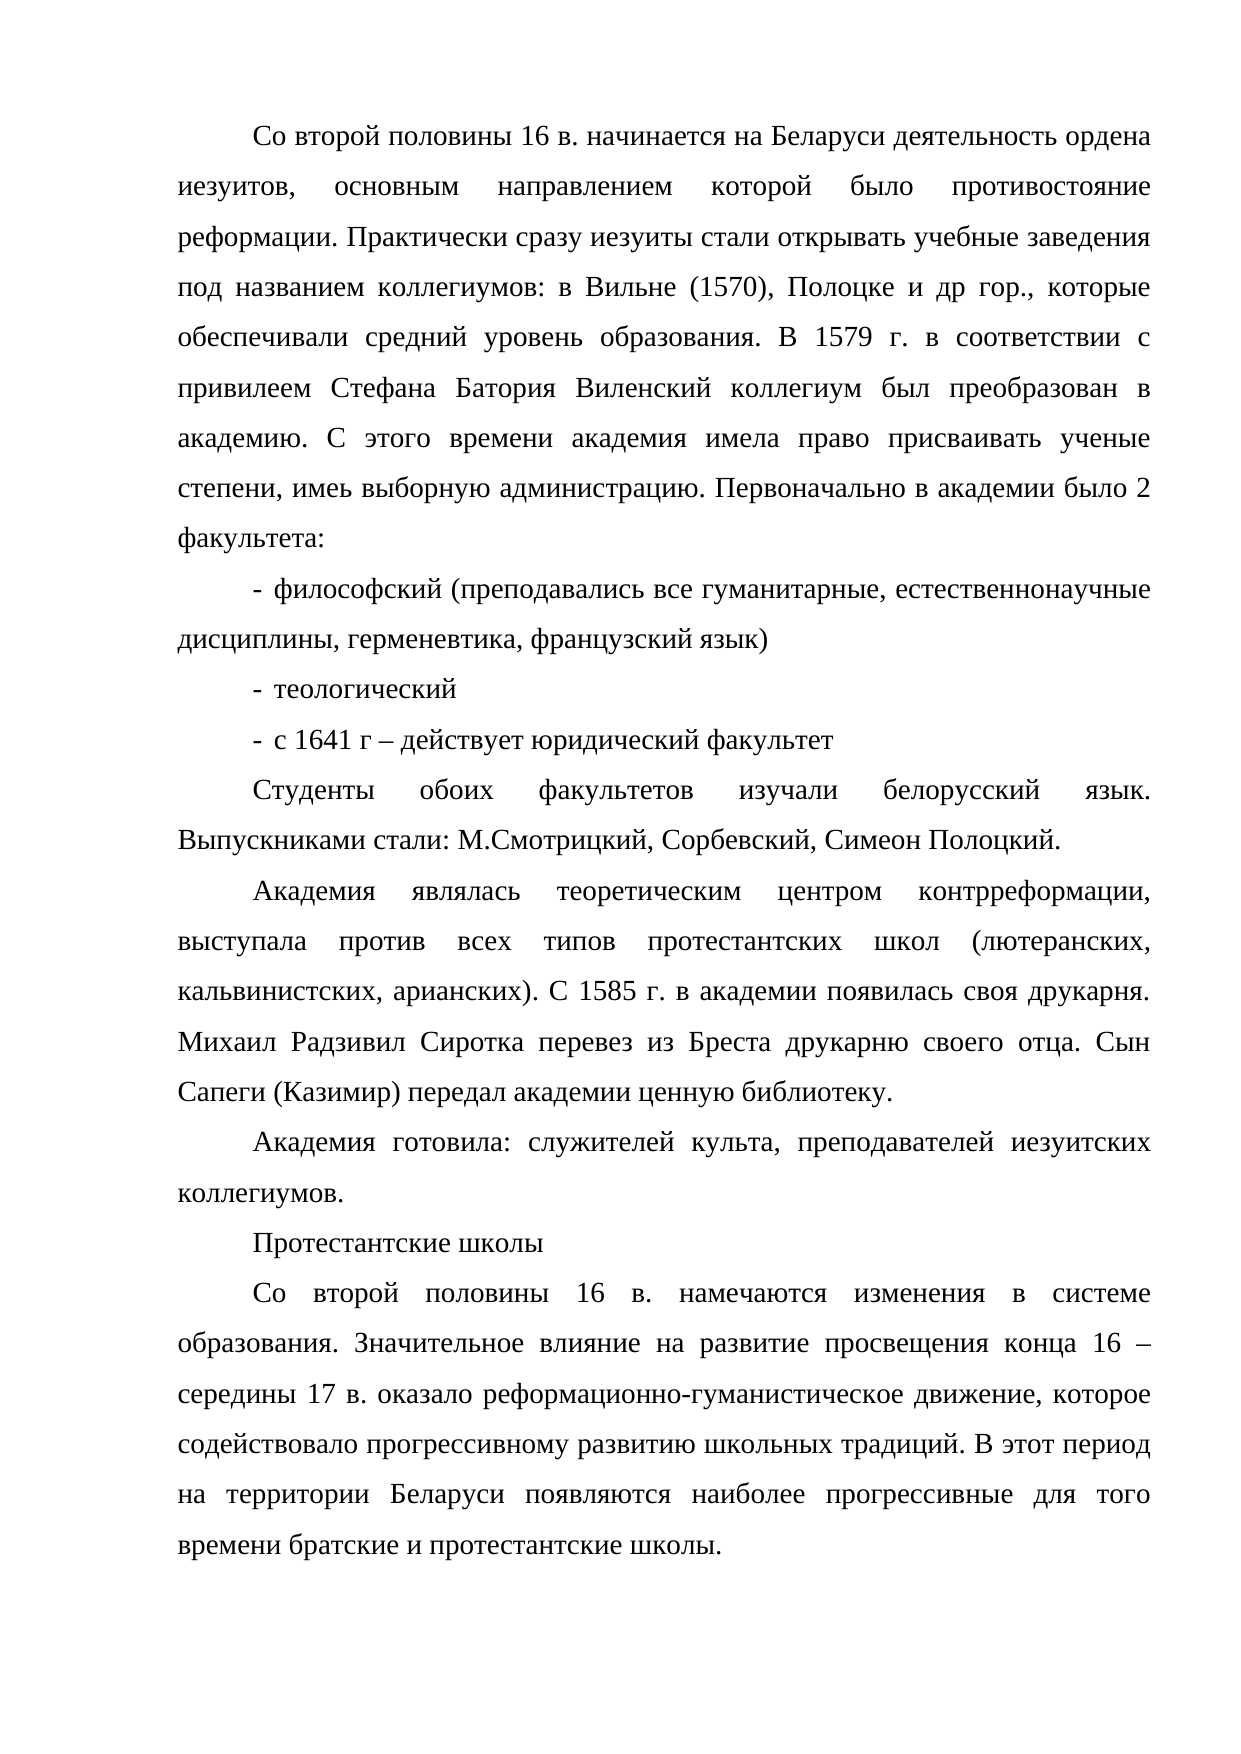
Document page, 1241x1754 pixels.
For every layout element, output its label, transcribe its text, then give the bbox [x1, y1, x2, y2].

list философский (преподавались все гуманитарные, естественнонаучные дисциплины, герменевтика, французский язык) [177, 571, 1152, 655]
text Со второй половины 16 в. намечаются изменения в системе образования. Значительное влияние на развитие просвещения конца 16 –середины 17 в. оказало реформационно-гуманистическое движение, которое содействовало прогрессивному развитию школьных традиций. В этот период на территории Беларуси появляются наиболее прогрессивные для того времени братские и протестантские школы. [177, 1275, 1152, 1560]
list теологический [177, 672, 1152, 705]
text Протестантские школы [177, 1225, 1152, 1258]
list с 1641 г – действует юридический факультет [177, 722, 1152, 755]
text Академия готовила: служителей культа, преподавателей иезуитских коллегиумов. [177, 1124, 1152, 1208]
text Студенты обоих факультетов изучали белорусский язык. Выпускниками стали: М.Смотрицкий, Сорбевский, Симеон Полоцкий. [177, 772, 1152, 856]
text Академия являлась теоретическим центром контрреформации, выступала против всех типов протестантских школ (лютеранских, кальвинистских, арианских). С 1585 г. в академии появилась своя друкарня. Михаил Радзивил Сиротка перевез из Бреста друкарню своего отца. Сын Сапеги (Казимир) передал академии ценную библиотеку. [177, 873, 1152, 1108]
text Со второй половины 16 в. начинается на Беларуси деятельность ордена иезуитов, основным направлением которой было противостояние реформации. Практически сразу иезуиты стали открывать учебные заведения под названием коллегиумов: в Вильне (1570), Полоцке и др гор., которые обеспечивали средний уровень образования. В 1579 г. в соответствии с привилеем Стефана Батория Виленский коллегиум был преобразован в академию. С этого времени академия имела право присваивать ученые степени, имеь выборную администрацию. Первоначально в академии было 2 факультета: [177, 118, 1152, 554]
